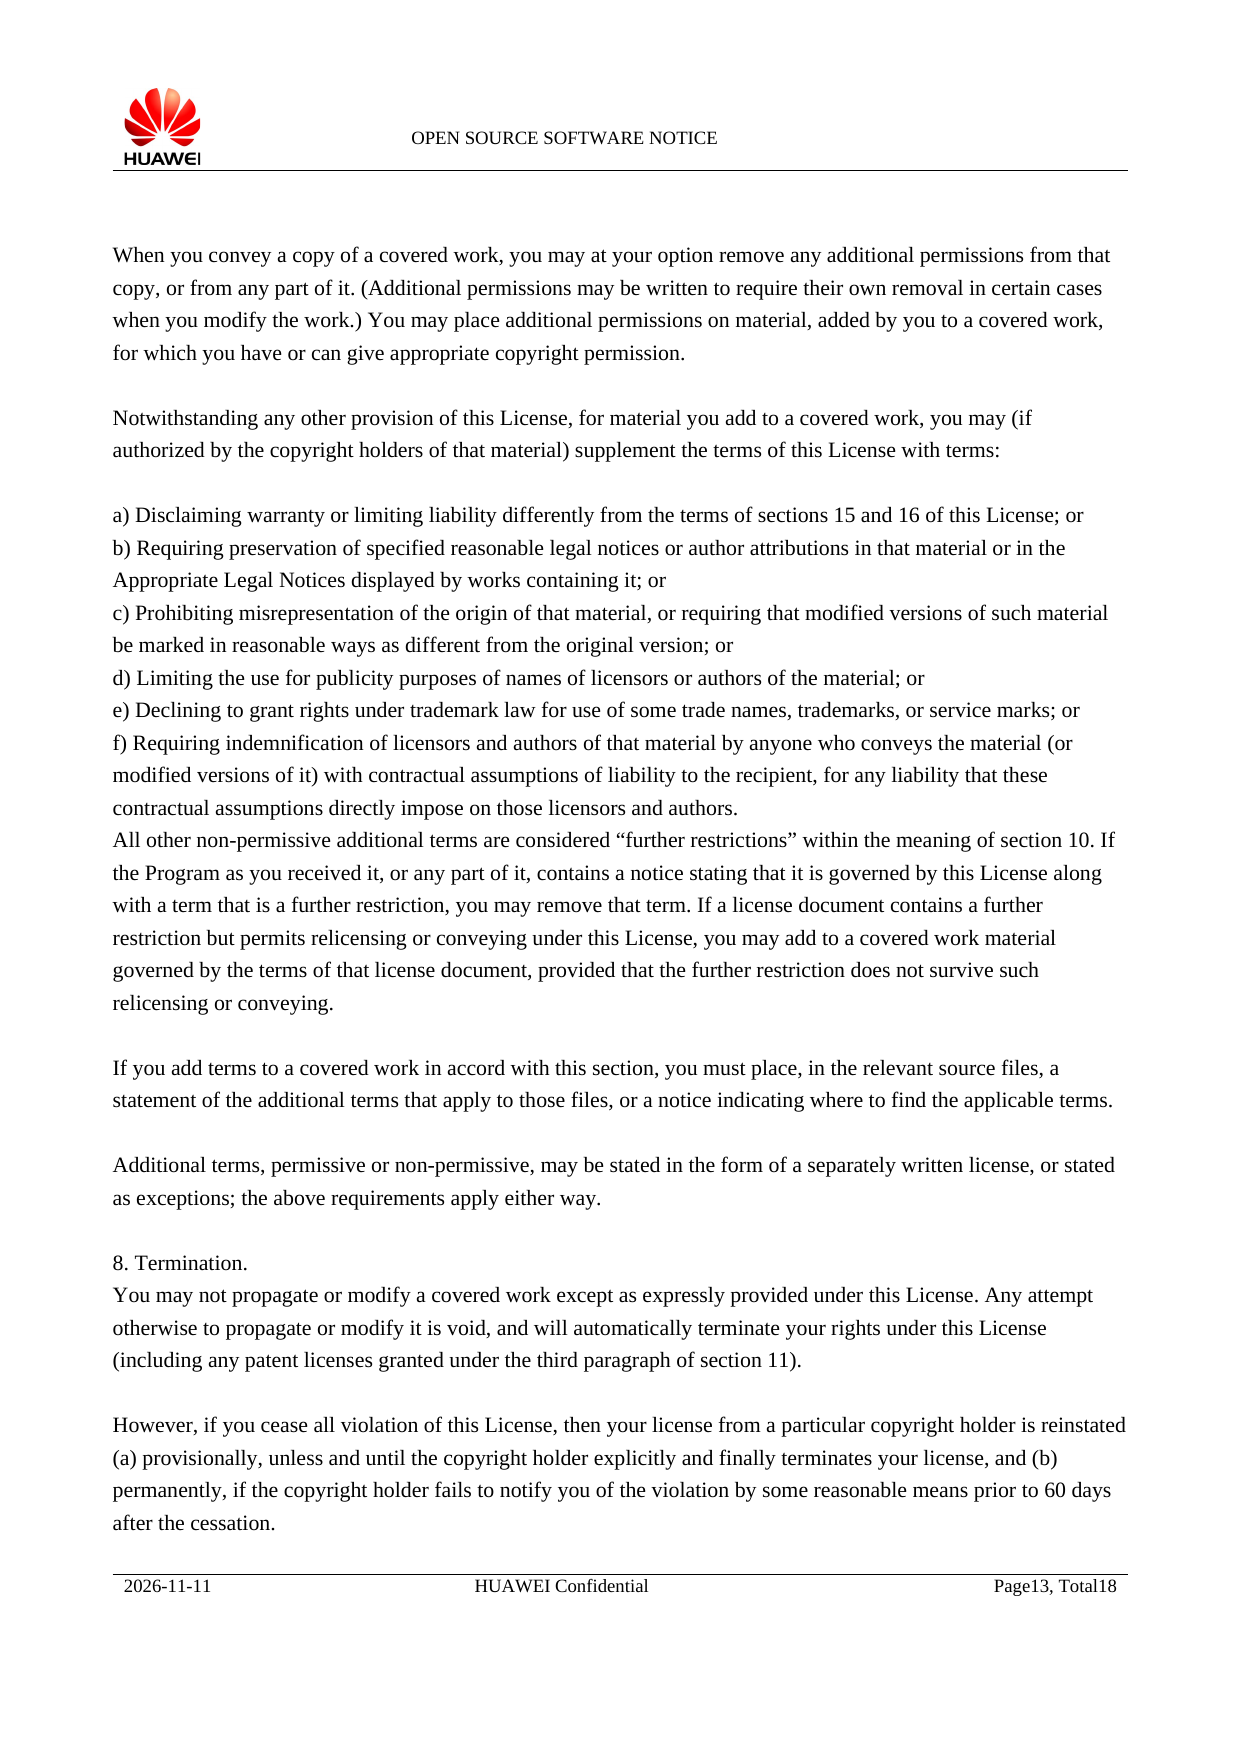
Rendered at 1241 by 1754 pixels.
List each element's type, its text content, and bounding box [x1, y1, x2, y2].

picture [124, 88, 201, 165]
